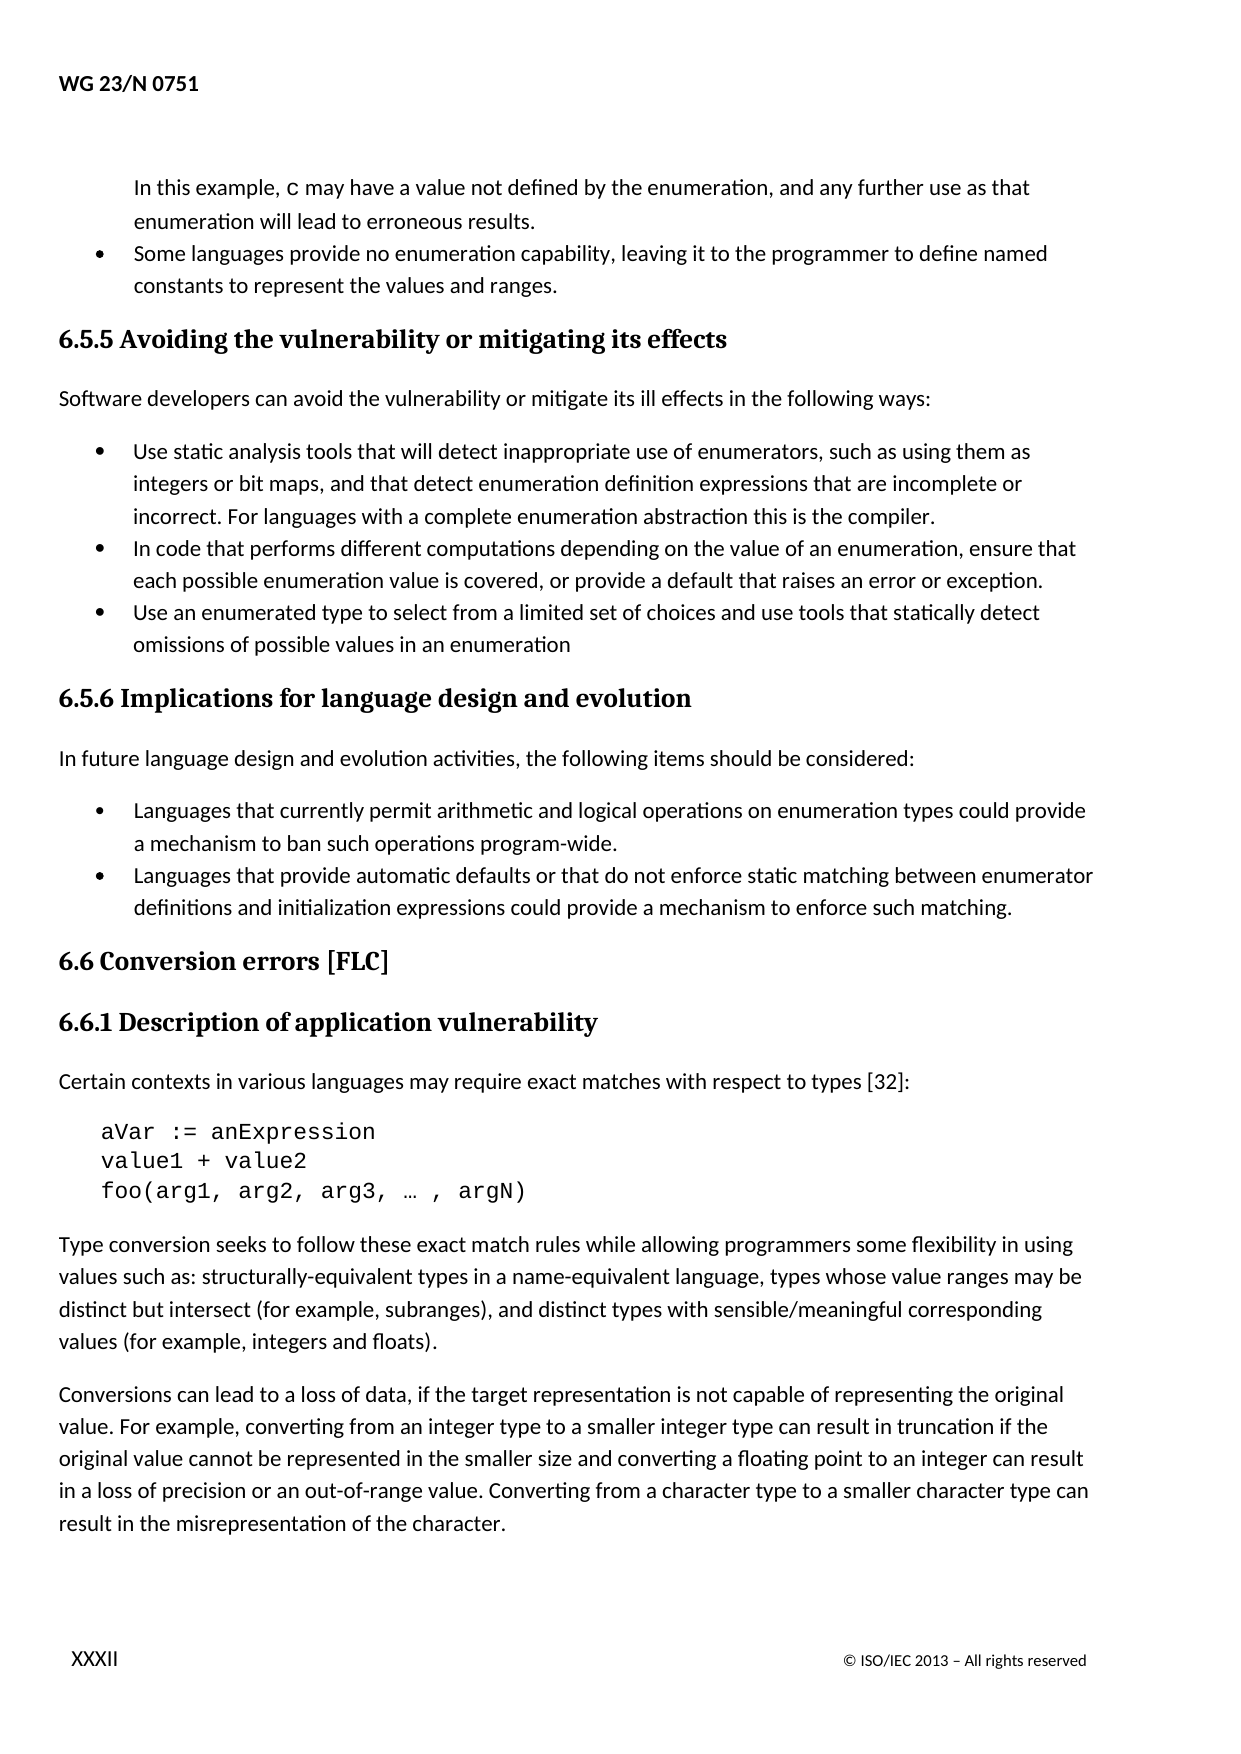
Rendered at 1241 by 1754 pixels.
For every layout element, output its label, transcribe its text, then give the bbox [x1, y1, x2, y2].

text value1 + value2 [101, 1150, 1099, 1176]
subtitle 6.5.6 Implications for language design and evolution [58, 683, 1099, 715]
list Use static analysis tools that will detect inappropriate use of enumerators, such as using them as integers or bit maps, and that detect enumeration definition expressions that are incomplete or incorrect. For languages with a complete enumeration abstraction this is the compiler. [96, 437, 1099, 530]
text Type conversion seeks to follow these exact match rules while allowing programmers some flexibility in using values such as: structurally-equivalent types in a name-equivalent language, types whose value ranges may be distinct but intersect (for example, subranges), and distinct types with sensible/meaningful corresponding values (for example, integers and floats). [58, 1230, 1099, 1355]
text Certain contexts in various languages may require exact matches with respect to types [32]: [58, 1067, 1099, 1095]
text In this example, c may have a value not defined by the enumeration, and any further use as that enumeration will lead to erroneous results. [133, 173, 1099, 235]
text In future language design and evolution activities, the following items should be considered: [58, 744, 1099, 772]
text Conversions can lead to a loss of data, if the target representation is not capable of representing the original value. For example, converting from an integer type to a smaller integer type can result in truncation if the original value cannot be represented in the smaller size and converting a floating point to an integer can result in a loss of precision or an out-of-range value. Converting from a character type to a smaller character type can result in the misrepresentation of the character. [58, 1380, 1099, 1537]
subtitle 6.6 Conversion errors [FLC] [58, 946, 1099, 977]
list Use an enumerated type to select from a limited set of choices and use tools that statically detect omissions of possible values in an enumeration [96, 598, 1099, 658]
list Some languages provide no enumeration capability, leaving it to the programmer to define named constants to represent the values and ranges. [96, 239, 1099, 299]
text aVar := anExpression [101, 1120, 1099, 1146]
list Languages that currently permit arithmetic and logical operations on enumeration types could provide a mechanism to ban such operations program-wide. [96, 797, 1099, 857]
list In code that performs different computations depending on the value of an enumeration, ensure that each possible enumeration value is covered, or provide a default that raises an error or exception. [96, 534, 1099, 594]
text Software developers can avoid the vulnerability or mitigate its ill effects in the following ways: [58, 384, 1099, 412]
subtitle 6.5.5 Avoiding the vulnerability or mitigating its effects [58, 324, 1099, 355]
list Languages that provide automatic defaults or that do not enforce static matching between enumerator definitions and initialization expressions could provide a mechanism to enforce such matching. [96, 861, 1099, 921]
text foo(arg1, arg2, arg3, … , argN) [101, 1180, 1099, 1206]
subtitle 6.6.1 Description of application vulnerability [58, 1007, 1099, 1038]
